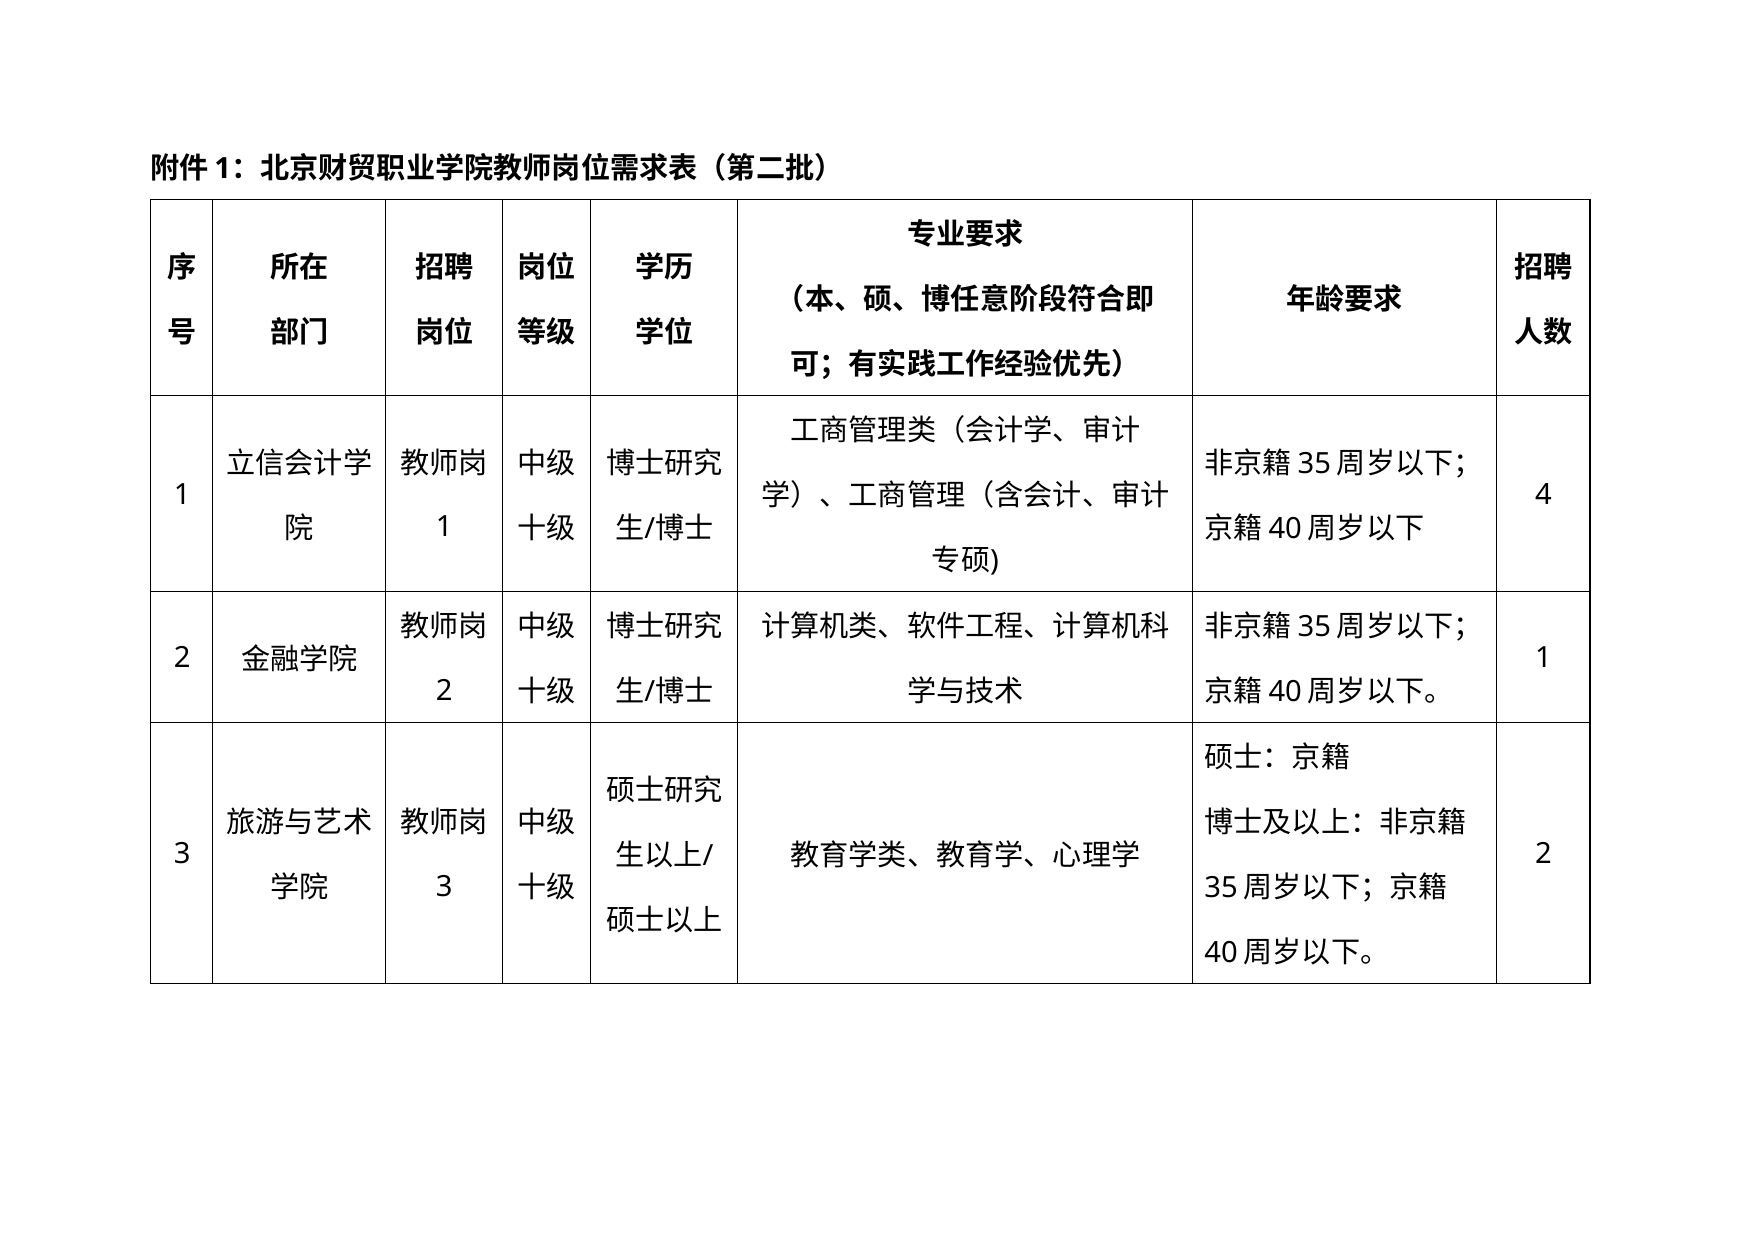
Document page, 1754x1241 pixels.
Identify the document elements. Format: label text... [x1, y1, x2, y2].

table_header 招聘 人数 [1497, 200, 1589, 394]
table_header 年龄要求 [1193, 200, 1496, 394]
table_cell 博士研究生/博士 [591, 592, 737, 722]
table_header 序号 [151, 200, 212, 394]
table_cell 立信会计学院 [213, 396, 385, 591]
table_cell 中级 十级 [503, 396, 590, 591]
table_header 所在 部门 [213, 200, 385, 394]
table_cell 金融学院 [213, 592, 385, 722]
table_cell 中级 十级 [503, 592, 590, 722]
table_cell 2 [1497, 723, 1589, 983]
table_cell 非京籍35周岁以下； 京籍40周岁以下。 [1193, 592, 1496, 722]
table_cell 教师岗2 [386, 592, 502, 722]
table_cell 教师岗1 [386, 396, 502, 591]
table_header 岗位 等级 [503, 200, 590, 394]
table_cell 教育学类、教育学、心理学 [738, 723, 1192, 983]
table_cell 教师岗3 [386, 723, 502, 983]
table_cell 非京籍35周岁以下； 京籍40周岁以下 [1193, 396, 1496, 591]
table_cell 4 [1497, 396, 1589, 591]
table_cell 计算机类、软件工程、计算机科学与技术 [738, 592, 1192, 722]
table_header 学历 学位 [591, 200, 737, 394]
table_header 招聘 岗位 [386, 200, 502, 394]
table_cell 1 [151, 396, 212, 591]
table_cell 博士研究生/博士 [591, 396, 737, 591]
table_cell 1 [1497, 592, 1589, 722]
table_cell 中级 十级 [503, 723, 590, 983]
table_cell 3 [151, 723, 212, 983]
table_cell 硕士研究生以上/硕士以上 [591, 723, 737, 983]
table_cell 旅游与艺术学院 [213, 723, 385, 983]
table_cell 2 [151, 592, 212, 722]
table_cell 工商管理类（会计学、审计学）、工商管理（含会计、审计专硕) [738, 396, 1192, 591]
table_header 专业要求 （本、硕、博任意阶段符合即可；有实践工作经验优先） [738, 200, 1192, 394]
table_cell 硕士：京籍 博士及以上：非京籍35周岁以下；京籍40周岁以下。 [1193, 723, 1496, 983]
text 附件1：北京财贸职业学院教师岗位需求表（第二批） [150, 133, 1604, 198]
